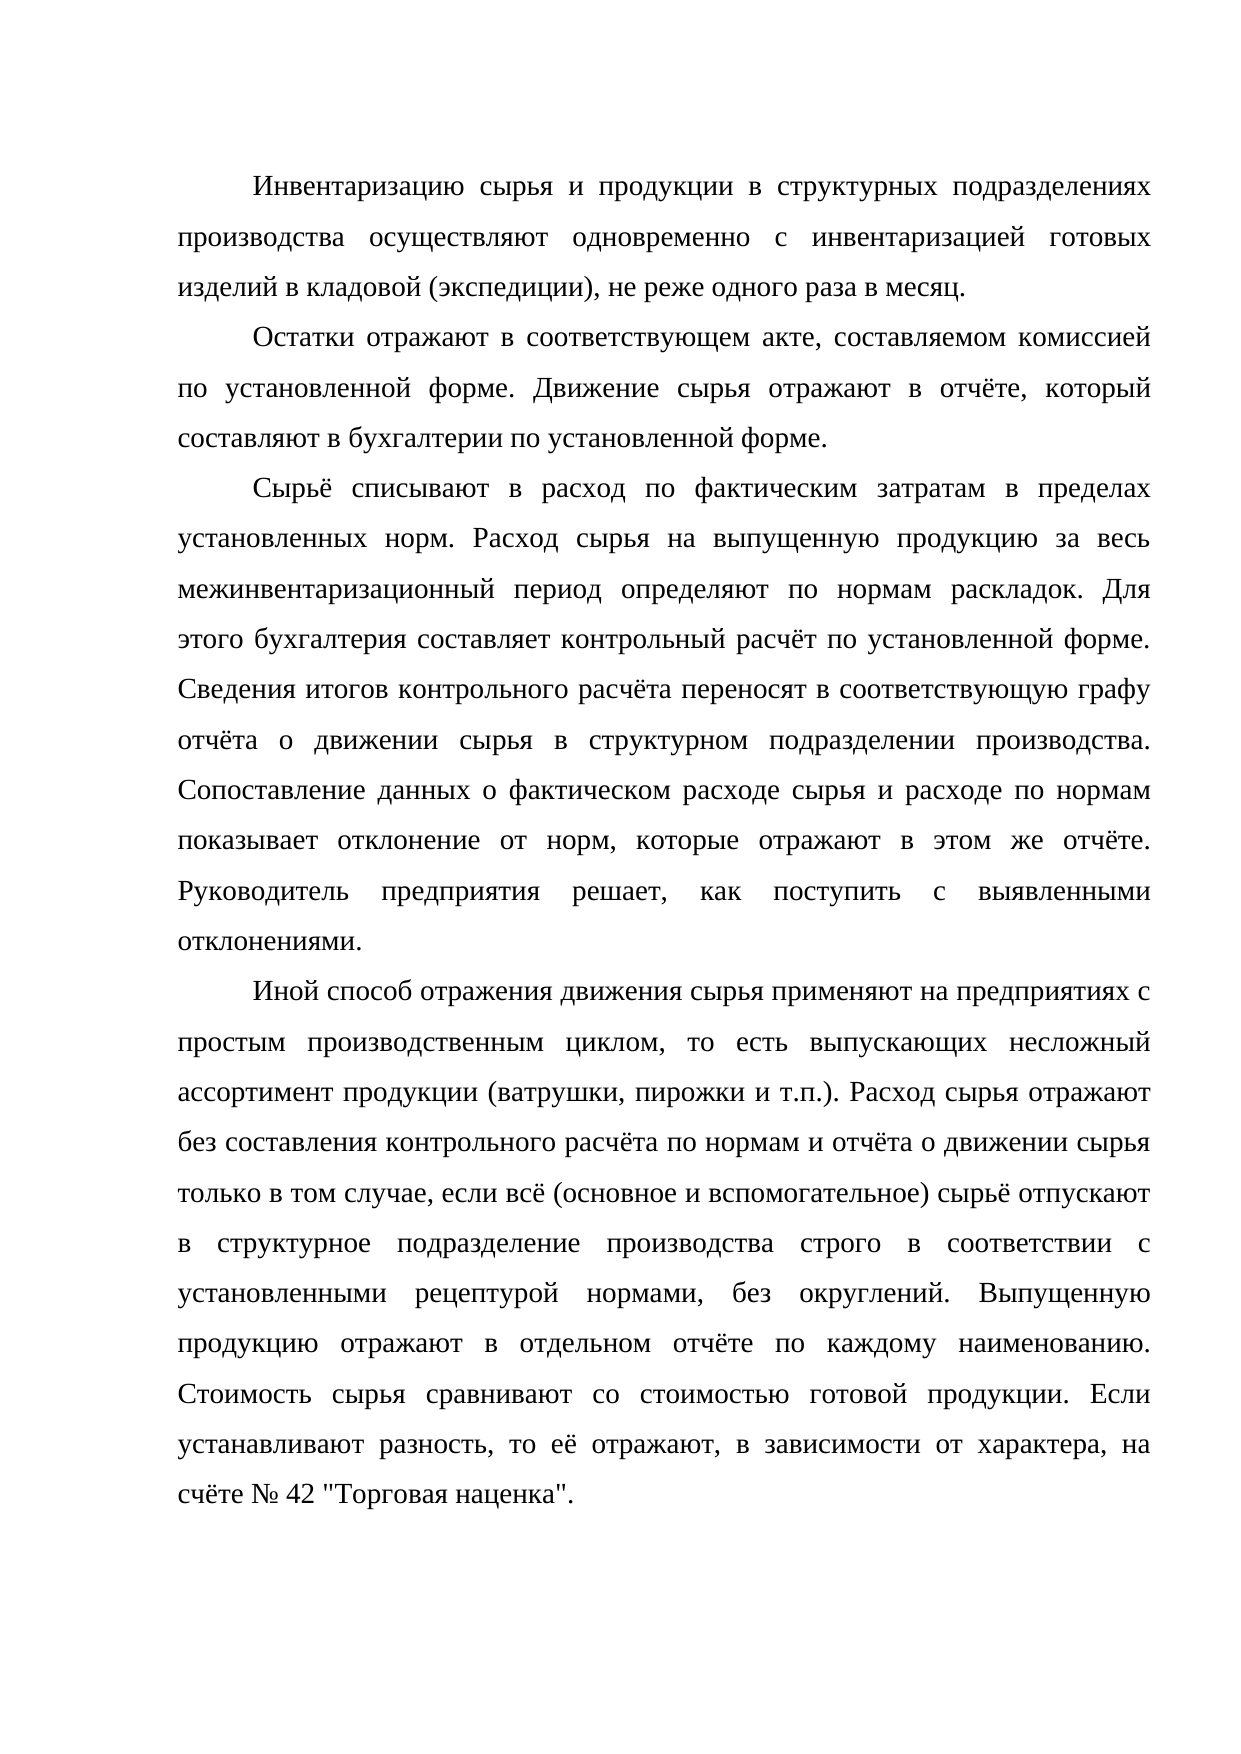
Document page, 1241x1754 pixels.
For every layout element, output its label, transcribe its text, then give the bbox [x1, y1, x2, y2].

text Иной способ отражения движения сырья применяют на предприятиях с простым производственным циклом, то есть выпускающих несложный ассортимент продукции (ватрушки, пирожки и т.п.). Расход сырья отражают без составления контрольного расчёта по нормам и отчёта о движении сырья только в том случае, если всё (основное и вспомогательное) сырьё отпускают в структурное подразделение производства строго в соответствии с установленными рецептурой нормами, без округлений. Выпущенную продукцию отражают в отдельном отчёте по каждому наименованию. Стоимость сырья сравнивают со стоимостью готовой продукции. Если устанавливают разность, то её отражают, в зависимости от характера, на счёте № 42 "Торговая наценка". [177, 973, 1152, 1510]
text Остатки отражают в соответствующем акте, составляемом комиссией по установленной форме. Движение сырья отражают в отчёте, который составляют в бухгалтерии по установленной форме. [177, 319, 1152, 453]
text Инвентаризацию сырья и продукции в структурных подразделениях производства осуществляют одновременно с инвентаризацией готовых изделий в кладовой (экспедиции), не реже одного раза в месяц. [177, 168, 1152, 303]
text Сырьё списывают в расход по фактическим затратам в пределах установленных норм. Расход сырья на выпущенную продукцию за весь межинвентаризационный период определяют по нормам раскладок. Для этого бухгалтерия составляет контрольный расчёт по установленной форме. Сведения итогов контрольного расчёта переносят в соответствующую графу отчёта о движении сырья в структурном подразделении производства. Сопоставление данных о фактическом расходе сырья и расходе по нормам показывает отклонение от норм, которые отражают в этом же отчёте. Руководитель предприятия решает, как поступить с выявленными отклонениями. [177, 470, 1152, 957]
